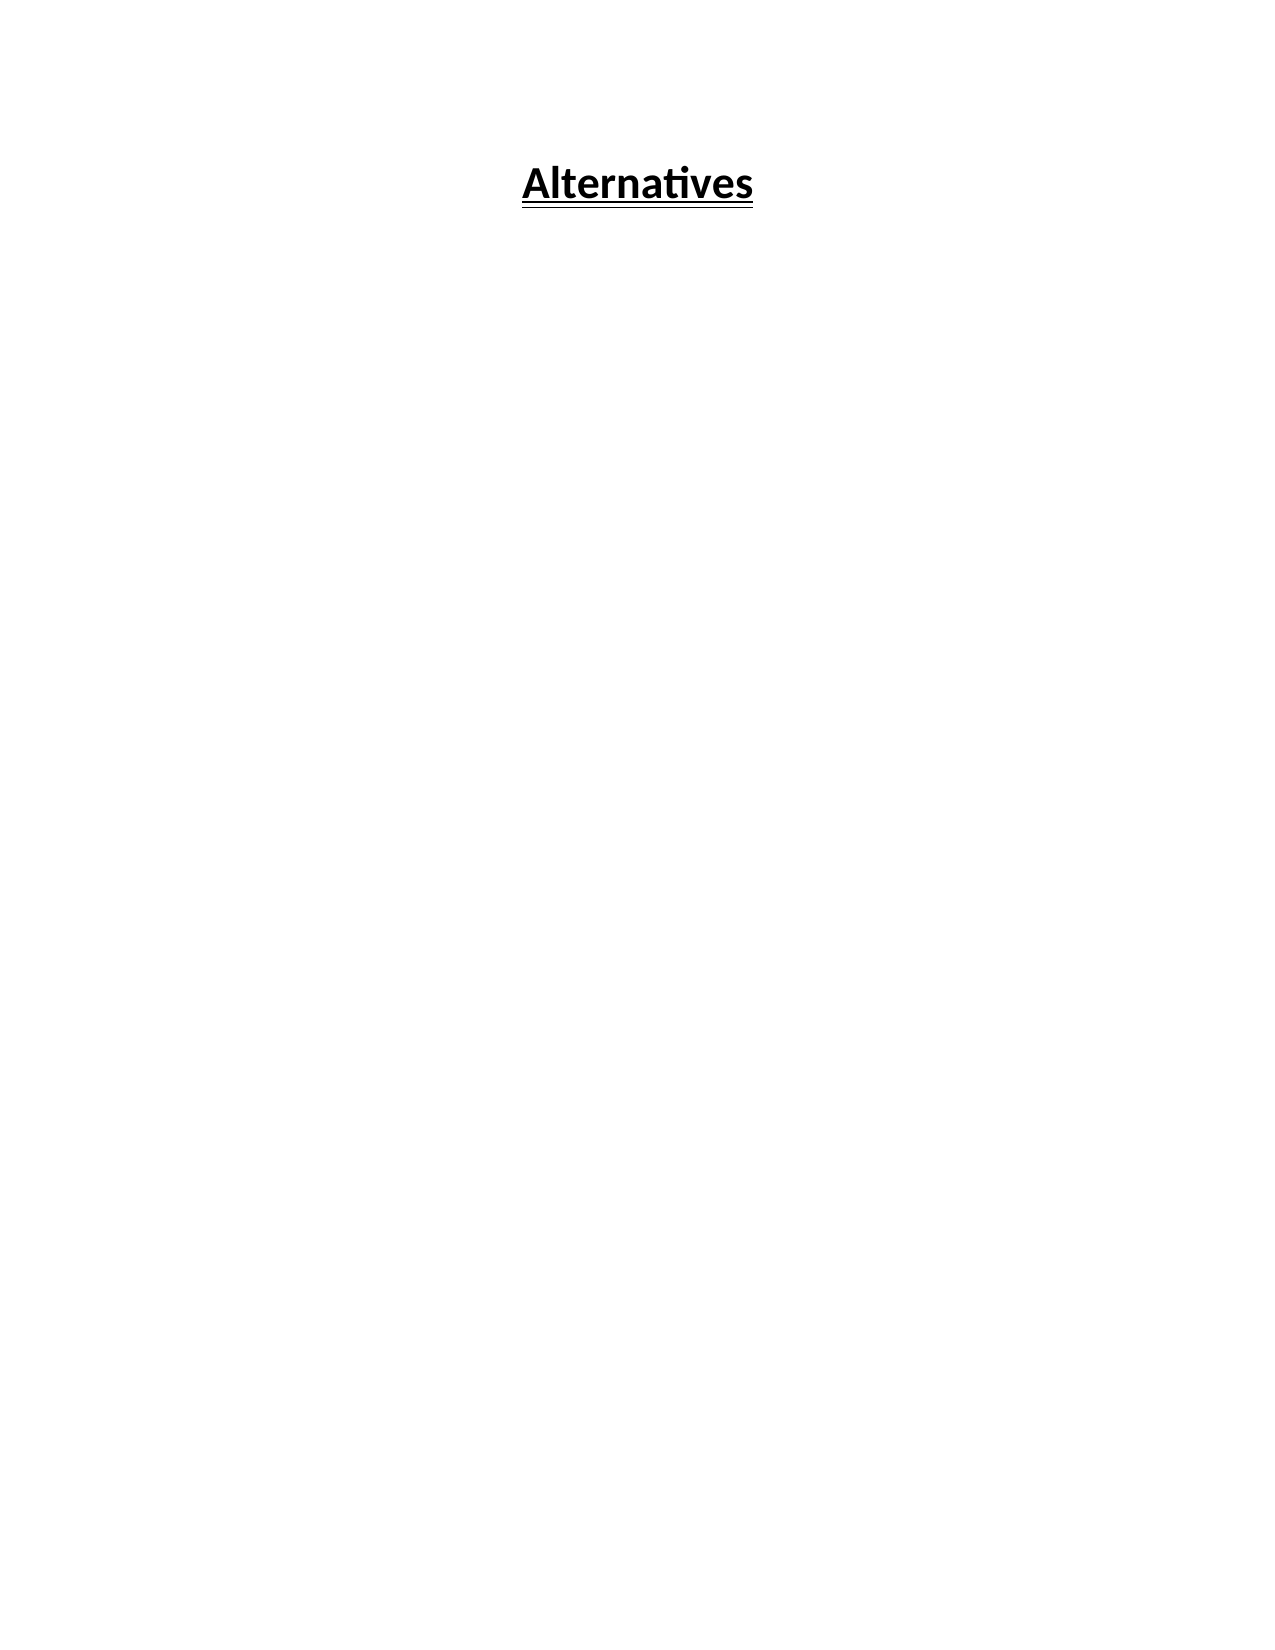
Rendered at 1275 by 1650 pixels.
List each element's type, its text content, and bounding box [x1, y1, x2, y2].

subtitle Alternatives [150, 154, 1125, 210]
